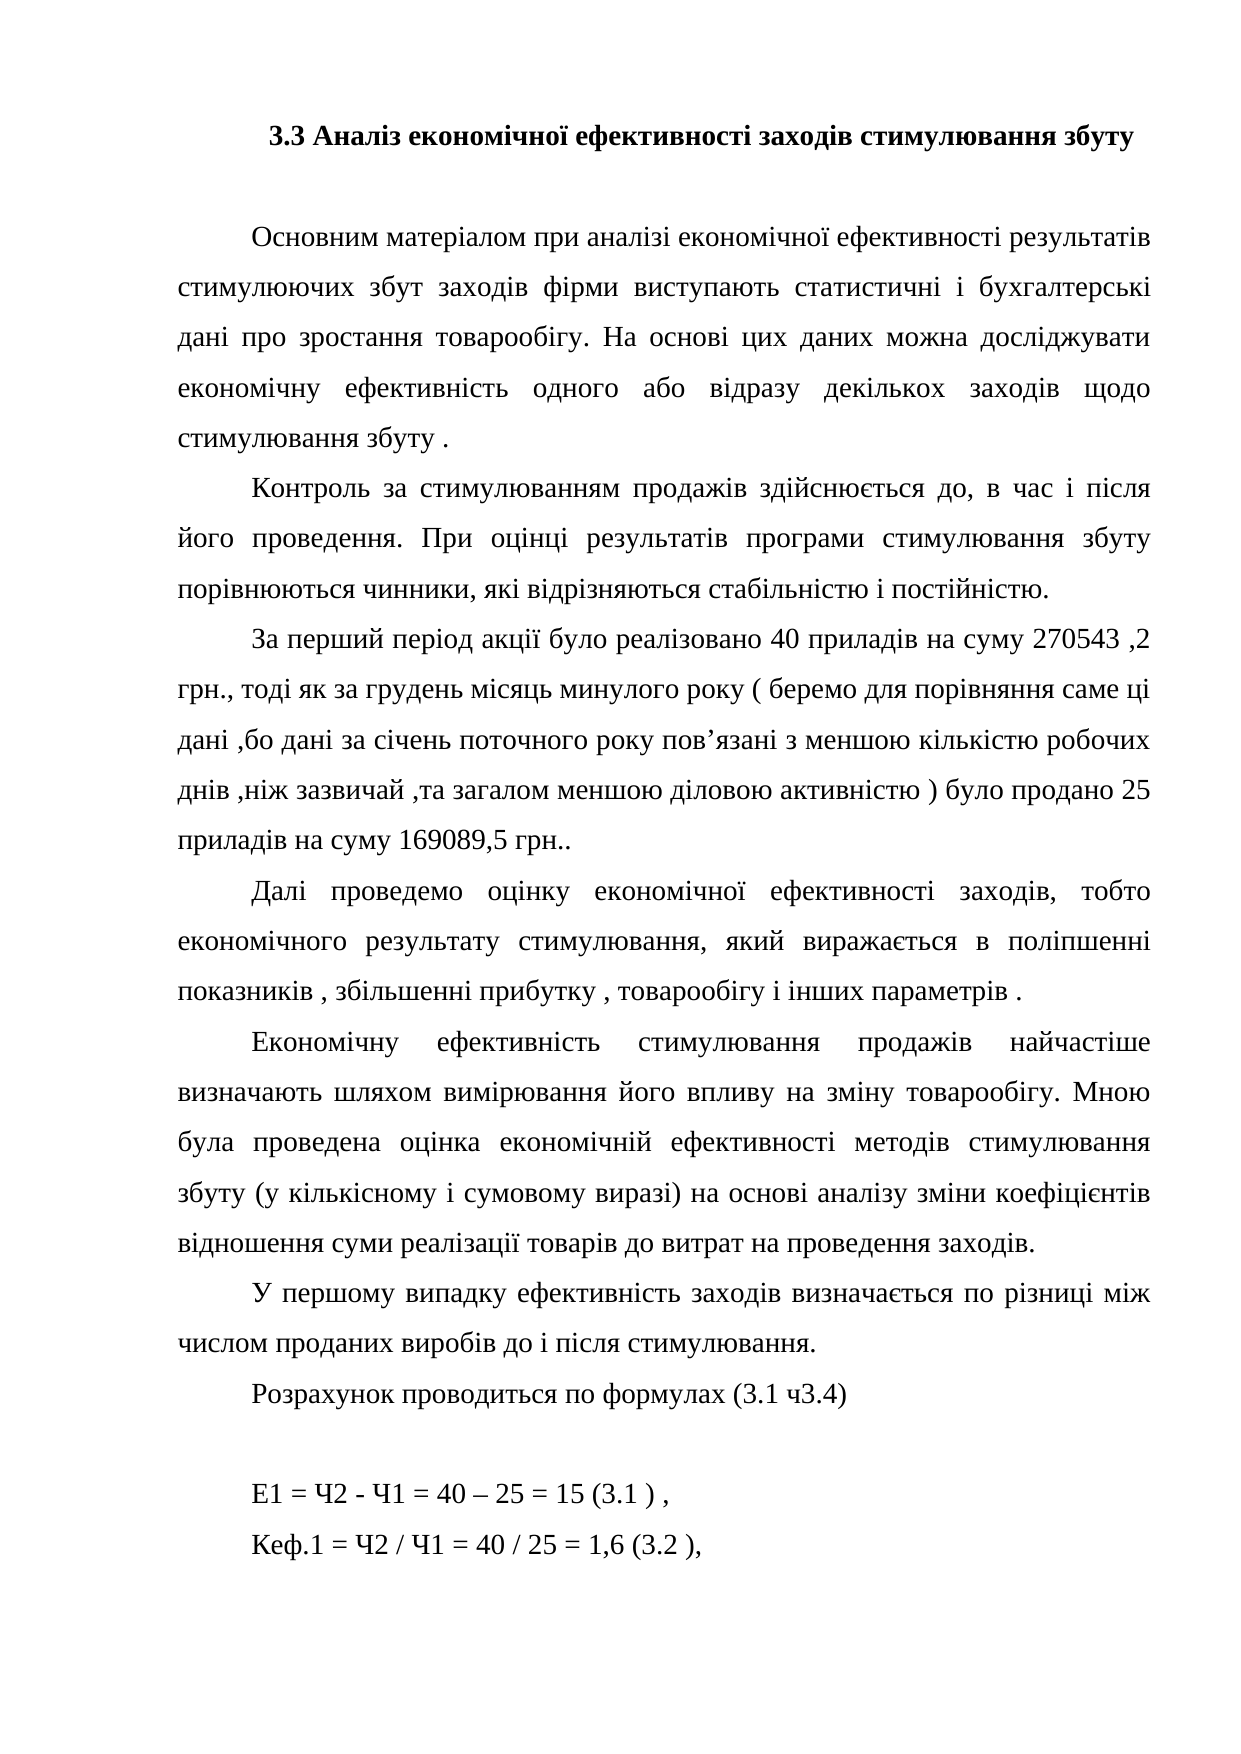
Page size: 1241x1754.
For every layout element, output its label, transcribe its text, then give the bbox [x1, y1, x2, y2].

text Далі проведемо оцінку економічної ефективності заходів, тобто економічного результату стимулювання, який виражається в поліпшенні показників , збільшенні прибутку , товарообігу і інших параметрів . [177, 873, 1152, 1007]
text Контроль за стимулюванням продажів здійснюється до, в час і після його проведення. При оцінці результатів програми стимулювання збуту порівнюються чинники, які відрізняються стабільністю і постійністю. [177, 470, 1152, 604]
text Економічну ефективність стимулювання продажів найчастіше визначають шляхом вимірювання його впливу на зміну товарообігу. Мною була проведена оцінка економічній ефективності методів стимулювання збуту (у кількісному і сумовому виразі) на основі аналізу зміни коефіцієнтів відношення суми реалізації товарів до витрат на проведення заходів. [177, 1024, 1152, 1258]
text Кеф.1 = Ч2 / Ч1 = 40 / 25 = 1,6 (3.2 ), [177, 1527, 1152, 1560]
text Розрахунок проводиться по формулах (3.1 ч3.4) [177, 1376, 1152, 1409]
text Е1 = Ч2 - Ч1 = 40 – 25 = 15 (3.1 ) , [177, 1477, 1152, 1510]
text У першому випадку ефективність заходів визначається по різниці між числом проданих виробів до і після стимулювання. [177, 1275, 1152, 1359]
text За перший період акції було реалізовано 40 приладів на суму 270543 ,2 грн., тоді як за грудень місяць минулого року ( беремо для порівняння саме ці дані ,бо дані за січень поточного року пов’язані з меншою кількістю робочих днів ,ніж зазвичай ,та загалом меншою діловою активністю ) було продано 25 приладів на суму 169089,5 грн.. [177, 621, 1152, 856]
text Основним матеріалом при аналізі економічної ефективності результатів стимулюючих збут заходів фірми виступають статистичні і бухгалтерські дані про зростання товарообігу. На основі цих даних можна досліджувати економічну ефективність одного або відразу декількох заходів щодо стимулювання збуту . [177, 219, 1152, 453]
text 3.3 Аналіз економічної ефективності заходів стимулювання збуту [177, 118, 1152, 152]
